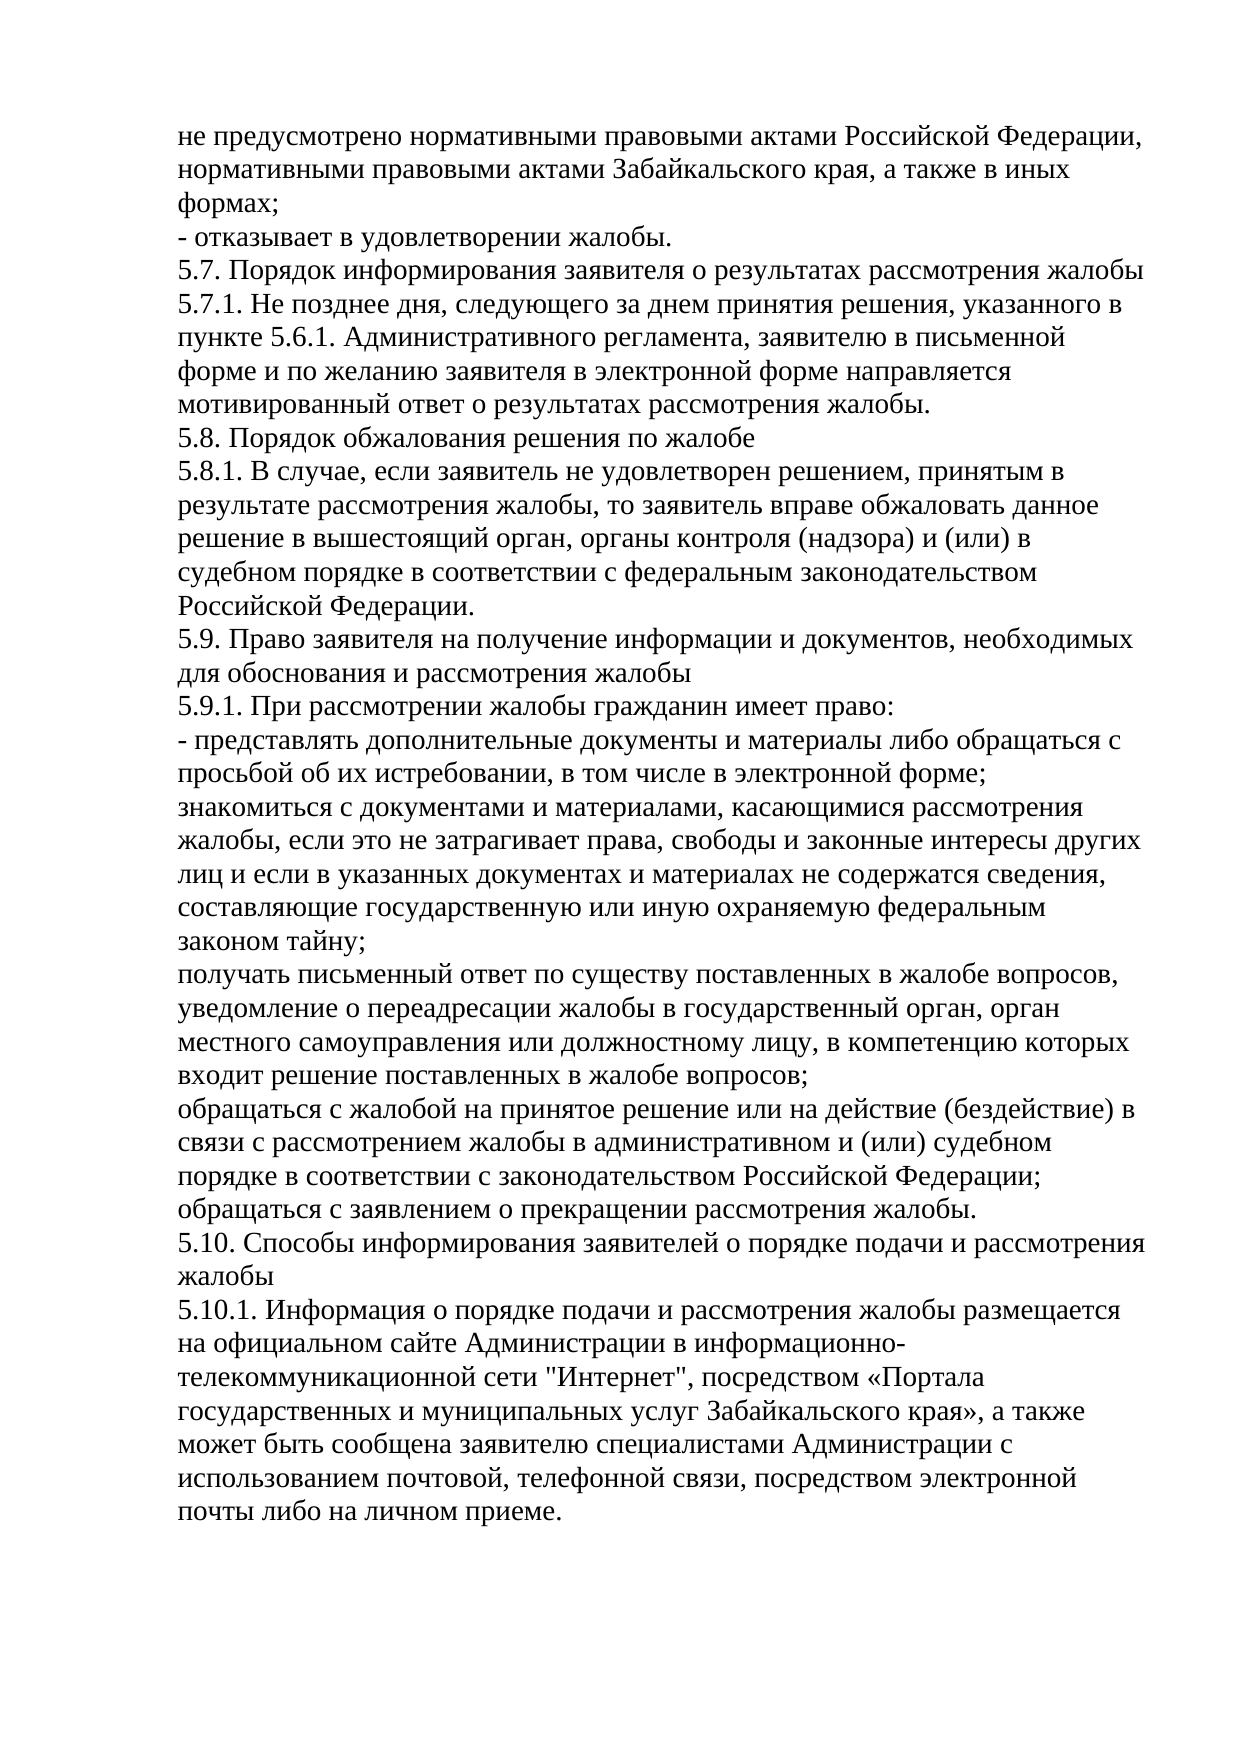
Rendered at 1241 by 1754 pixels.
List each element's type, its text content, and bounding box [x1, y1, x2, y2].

text - представлять дополнительные документы и материалы либо обращаться с просьбой об их истребовании, в том числе в электронной форме; [177, 722, 1152, 789]
text 5.7. Порядок информирования заявителя о результатах рассмотрения жалобы [177, 252, 1152, 286]
text получать письменный ответ по существу поставленных в жалобе вопросов, уведомление о переадресации жалобы в государственный орган, орган местного самоуправления или должностному лицу, в компетенцию которых входит решение поставленных в жалобе вопросов; [177, 957, 1152, 1091]
text 5.10. Способы информирования заявителей о порядке подачи и рассмотрения жалобы [177, 1225, 1152, 1292]
text - отказывает в удовлетворении жалобы. [177, 219, 1152, 252]
text 5.7.1. Не позднее дня, следующего за днем принятия решения, указанного в пункте 5.6.1. Административного регламента, заявителю в письменной форме и по желанию заявителя в электронной форме направляется мотивированный ответ о результатах рассмотрения жалобы. [177, 286, 1152, 420]
text 5.9. Право заявителя на получение информации и документов, необходимых для обоснования и рассмотрения жалобы [177, 621, 1152, 688]
text 5.10.1. Информация о порядке подачи и рассмотрения жалобы размещается на официальном сайте Администрации в информационно-телекоммуникационной сети "Интернет", посредством «Портала государственных и муниципальных услуг Забайкальского края», а также может быть сообщена заявителю специалистами Администрации с использованием почтовой, телефонной связи, посредством электронной почты либо на личном приеме. [177, 1292, 1152, 1527]
text обращаться с жалобой на принятое решение или на действие (бездействие) в связи с рассмотрением жалобы в административном и (или) судебном порядке в соответствии с законодательством Российской Федерации; [177, 1091, 1152, 1191]
text обращаться с заявлением о прекращении рассмотрения жалобы. [177, 1191, 1152, 1225]
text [177, 118, 1152, 219]
text 5.9.1. При рассмотрении жалобы гражданин имеет право: [177, 688, 1152, 722]
text 5.8.1. В случае, если заявитель не удовлетворен решением, принятым в результате рассмотрения жалобы, то заявитель вправе обжаловать данное решение в вышестоящий орган, органы контроля (надзора) и (или) в судебном порядке в соответствии с федеральным законодательством Российской Федерации. [177, 453, 1152, 621]
text 5.8. Порядок обжалования решения по жалобе [177, 420, 1152, 453]
text знакомиться с документами и материалами, касающимися рассмотрения жалобы, если это не затрагивает права, свободы и законные интересы других лиц и если в указанных документах и материалах не содержатся сведения, составляющие государственную или иную охраняемую федеральным законом тайну; [177, 789, 1152, 957]
